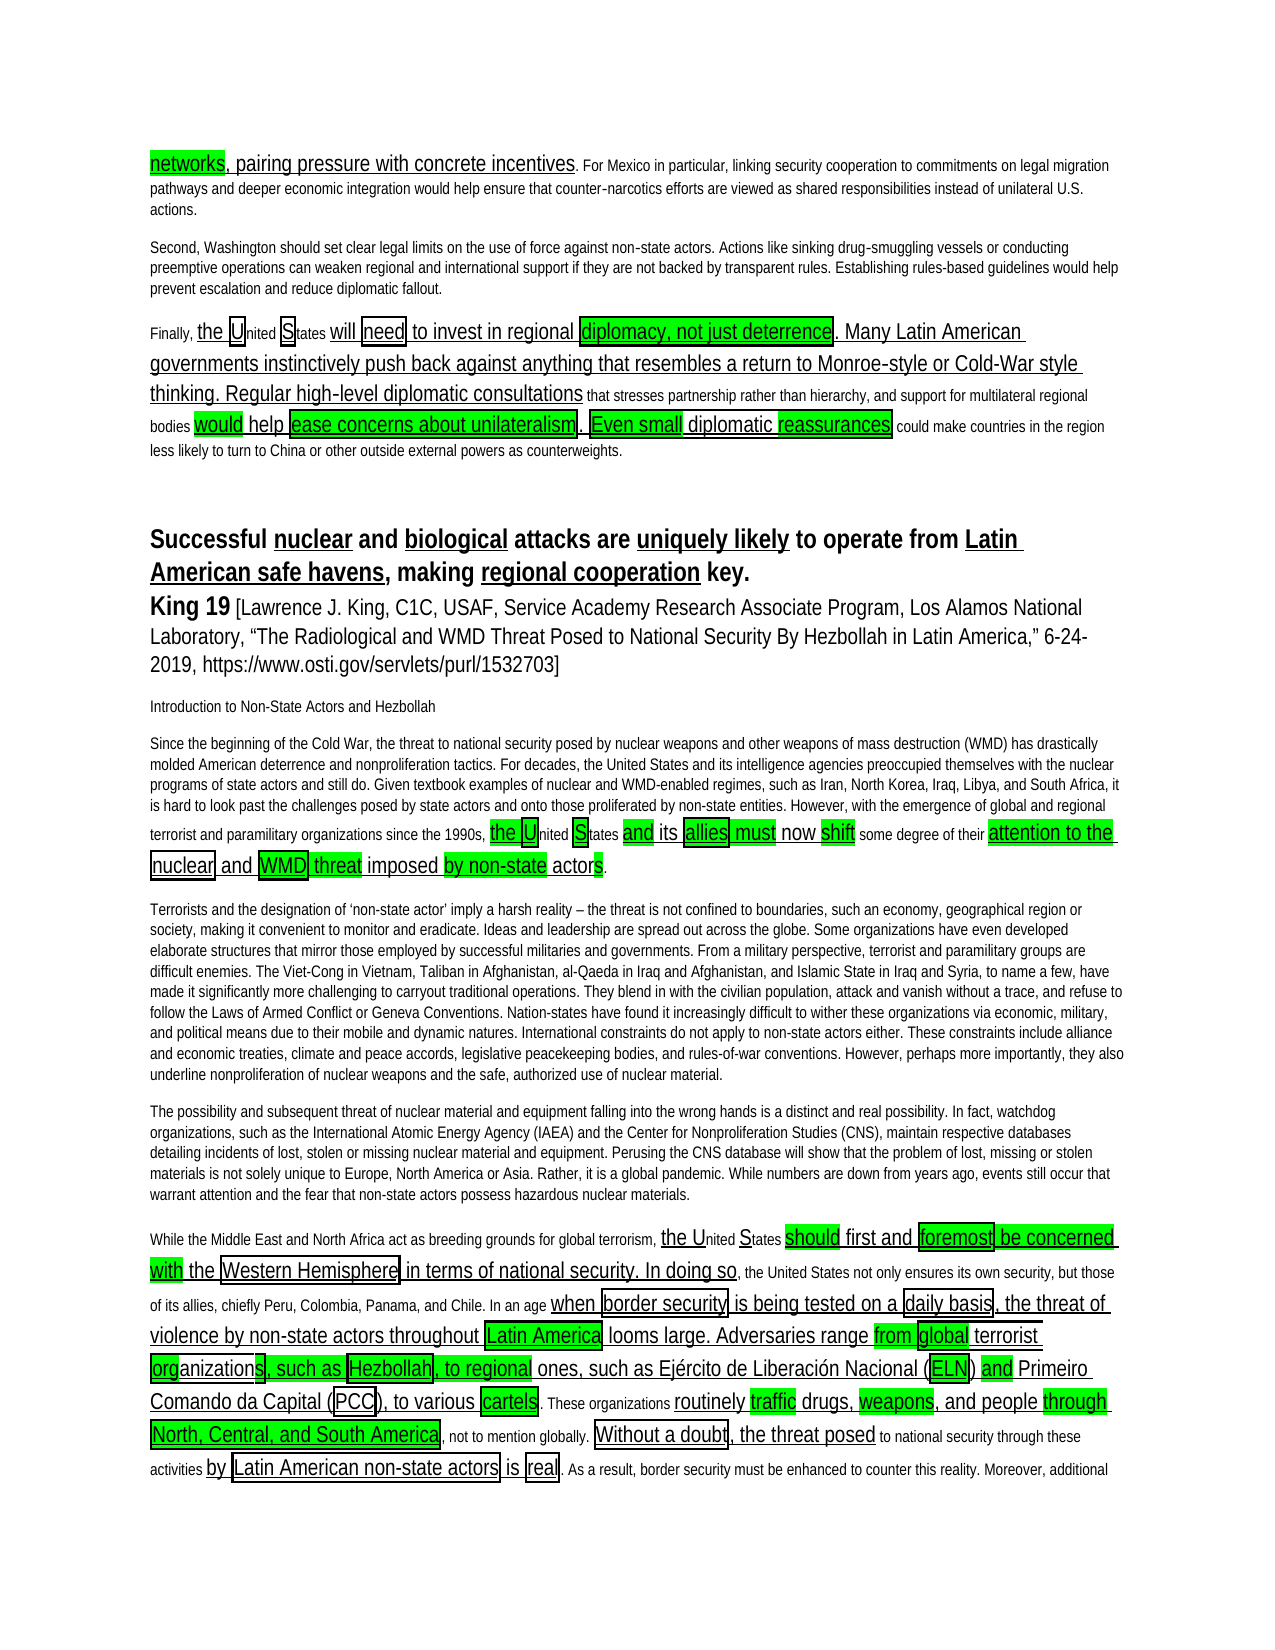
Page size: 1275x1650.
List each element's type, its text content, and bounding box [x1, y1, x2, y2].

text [150, 1222, 1125, 1483]
subtitle Successful nuclear and biological attacks are uniquely likely to operate from Latin American safe havens, making regional cooperation key. [150, 523, 1125, 587]
text Second, Washington should set clear legal limits on the use of force against non‑state actors. Actions like sinking drug‑smuggling vessels or conducting preemptive operations can weaken regional and international support if they are not backed by transparent rules. Establishing rules-based guidelines would help prevent escalation and reduce diplomatic fallout. [150, 237, 1125, 298]
text Since the beginning of the Cold War, the threat to national security posed by nuclear weapons and other weapons of mass destruction (WMD) has drastically molded American deterrence and nonproliferation tactics. For decades, the United States and its intelligence agencies preoccupied themselves with the nuclear programs of state actors and still do. Given textbook examples of nuclear and WMD-enabled regimes, such as Iran, North Korea, Iraq, Libya, and South Africa, it is hard to look past the challenges posed by state actors and onto those proliferated by non-state entities. However, with the emergence of global and regional terrorist and paramilitary organizations since the 1990s, the United States and its allies must now shift some degree of their attention to the nuclear and WMD threat imposed by non-state actors. [150, 734, 1125, 881]
text Terrorists and the designation of ‘non-state actor’ imply a harsh reality – the threat is not confined to boundaries, such an economy, geographical region or society, making it convenient to monitor and eradicate. Ideas and leadership are spread out across the globe. Some organizations have even developed elaborate structures that mirror those employed by successful militaries and governments. From a military perspective, terrorist and paramilitary groups are difficult enemies. The Viet-Cong in Vietnam, Taliban in Afghanistan, al-Qaeda in Iraq and Afghanistan, and Islamic State in Iraq and Syria, to name a few, have made it significantly more challenging to carryout traditional operations. They blend in with the civilian population, attack and vanish without a trace, and refuse to follow the Laws of Armed Conflict or Geneva Conventions. Nation-states have found it increasingly difficult to wither these organizations via economic, military, and political means due to their mobile and dynamic natures. International constraints do not apply to non-state actors either. These constraints include alliance and economic treaties, climate and peace accords, legislative peacekeeping bodies, and rules-of-war conventions. However, perhaps more importantly, they also underline nonproliferation of nuclear weapons and the safe, authorized use of nuclear material. [150, 899, 1125, 1084]
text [150, 150, 1125, 218]
text King 19 [Lawrence J. King, C1C, USAF, Service Academy Research Associate Program, Los Alamos National Laboratory, “The Radiological and WMD Threat Posed to National Security By Hezbollah in Latin America,” 6-24-2019, https://www.osti.gov/servlets/purl/1532703] [150, 590, 1125, 678]
text The possibility and subsequent threat of nuclear material and equipment falling into the wrong hands is a distinct and real possibility. In fact, watchdog organizations, such as the International Atomic Energy Agency (IAEA) and the Center for Nonproliferation Studies (CNS), maintain respective databases detailing incidents of lost, stolen or missing nuclear material and equipment. Perusing the CNS database will show that the problem of lost, missing or stolen materials is not solely unique to Europe, North America or Asia. Rather, it is a global pandemic. While numbers are down from years ago, events still occur that warrant attention and the fear that non-state actors possess hazardous nuclear materials. [150, 1102, 1125, 1203]
text Finally, the United States will need to invest in regional diplomacy, not just deterrence. Many Latin American governments instinctively push back against anything that resembles a return to Monroe‑style or Cold-War style thinking. Regular high‑level diplomatic consultations that stresses partnership rather than hierarchy, and support for multilateral regional bodies would help ease concerns about unilateralism. Even small diplomatic reassurances could make countries in the region less likely to turn to China or other outside external powers as counterweights. [150, 316, 1125, 459]
text Introduction to Non-State Actors and Hezbollah [150, 696, 1125, 716]
